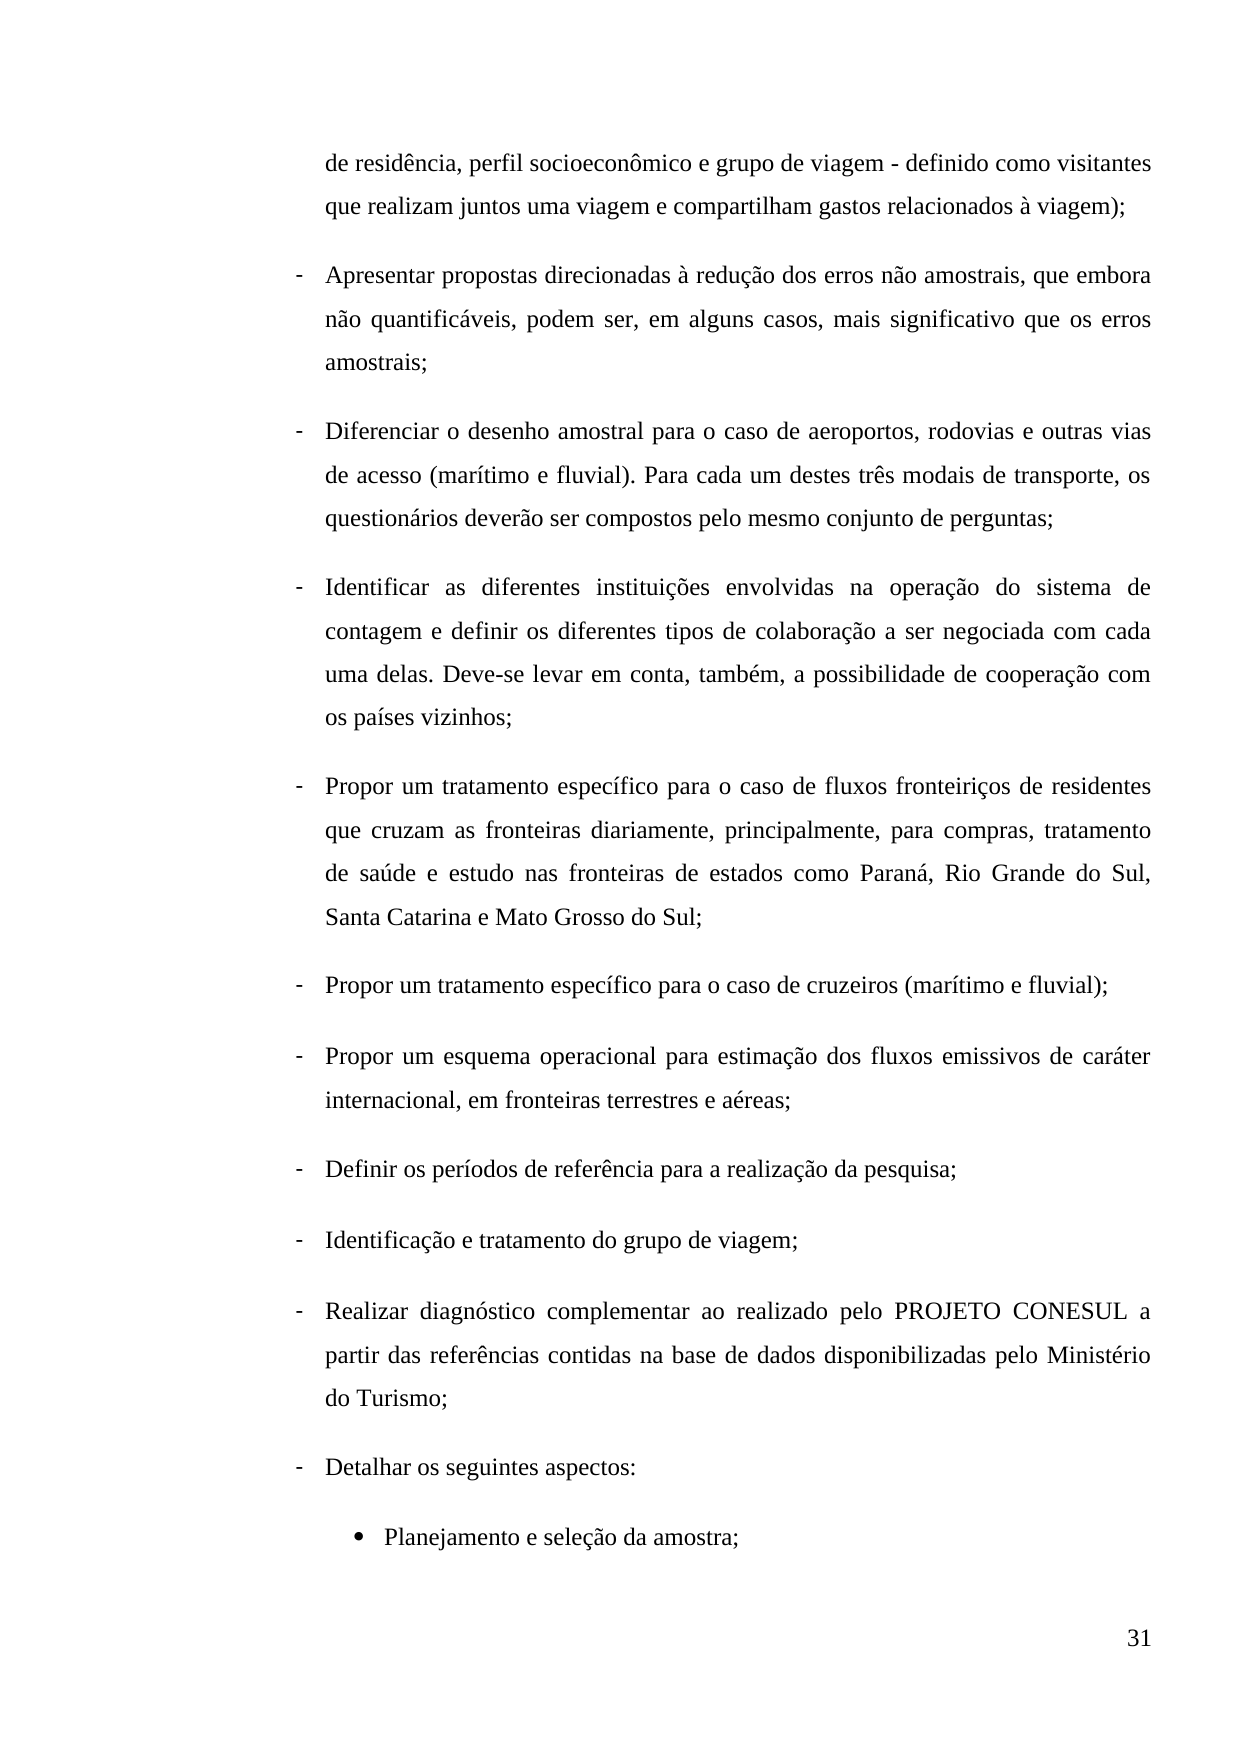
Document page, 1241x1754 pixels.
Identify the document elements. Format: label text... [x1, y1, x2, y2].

list Propor um tratamento específico para o caso de fluxos fronteiriços de residentes que cruzam as fronteiras diariamente, principalmente, para compras, tratamento de saúde e estudo nas fronteiras de estados como Paraná, Rio Grande do Sul, Santa Catarina e Mato Grosso do Sul; [295, 770, 1152, 930]
list Apresentar propostas direcionadas à redução dos erros não amostrais, que embora não quantificáveis, podem ser, em alguns casos, mais significativo que os erros amostrais; [295, 259, 1152, 376]
list Identificação e tratamento do grupo de viagem; [295, 1224, 1152, 1255]
list Detalhar os seguintes aspectos: [295, 1451, 1152, 1482]
list Propor um tratamento específico para o caso de cruzeiros (marítimo e fluvial); [295, 970, 1152, 1000]
list Identificar as diferentes instituições envolvidas na operação do sistema de contagem e definir os diferentes tipos de colaboração a ser negociada com cada uma delas. Deve-se levar em conta, também, a possibilidade de cooperação com os países vizinhos; [295, 571, 1152, 731]
list Definir os períodos de referência para a realização da pesquisa; [295, 1153, 1152, 1184]
list Planejamento e seleção da amostra; [354, 1522, 1152, 1551]
list Propor um esquema operacional para estimação dos fluxos emissivos de caráter internacional, em fronteiras terrestres e aéreas; [295, 1040, 1152, 1114]
list Realizar diagnóstico complementar ao realizado pelo PROJETO CONESUL a partir das referências contidas na base de dados disponibilizadas pelo Ministério do Turismo; [295, 1295, 1152, 1412]
list Diferenciar o desenho amostral para o caso de aeroportos, rodovias e outras vias de acesso (marítimo e fluvial). Para cada um destes três modais de transporte, os questionários deverão ser compostos pelo mesmo conjunto de perguntas; [295, 415, 1152, 532]
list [295, 148, 1152, 219]
